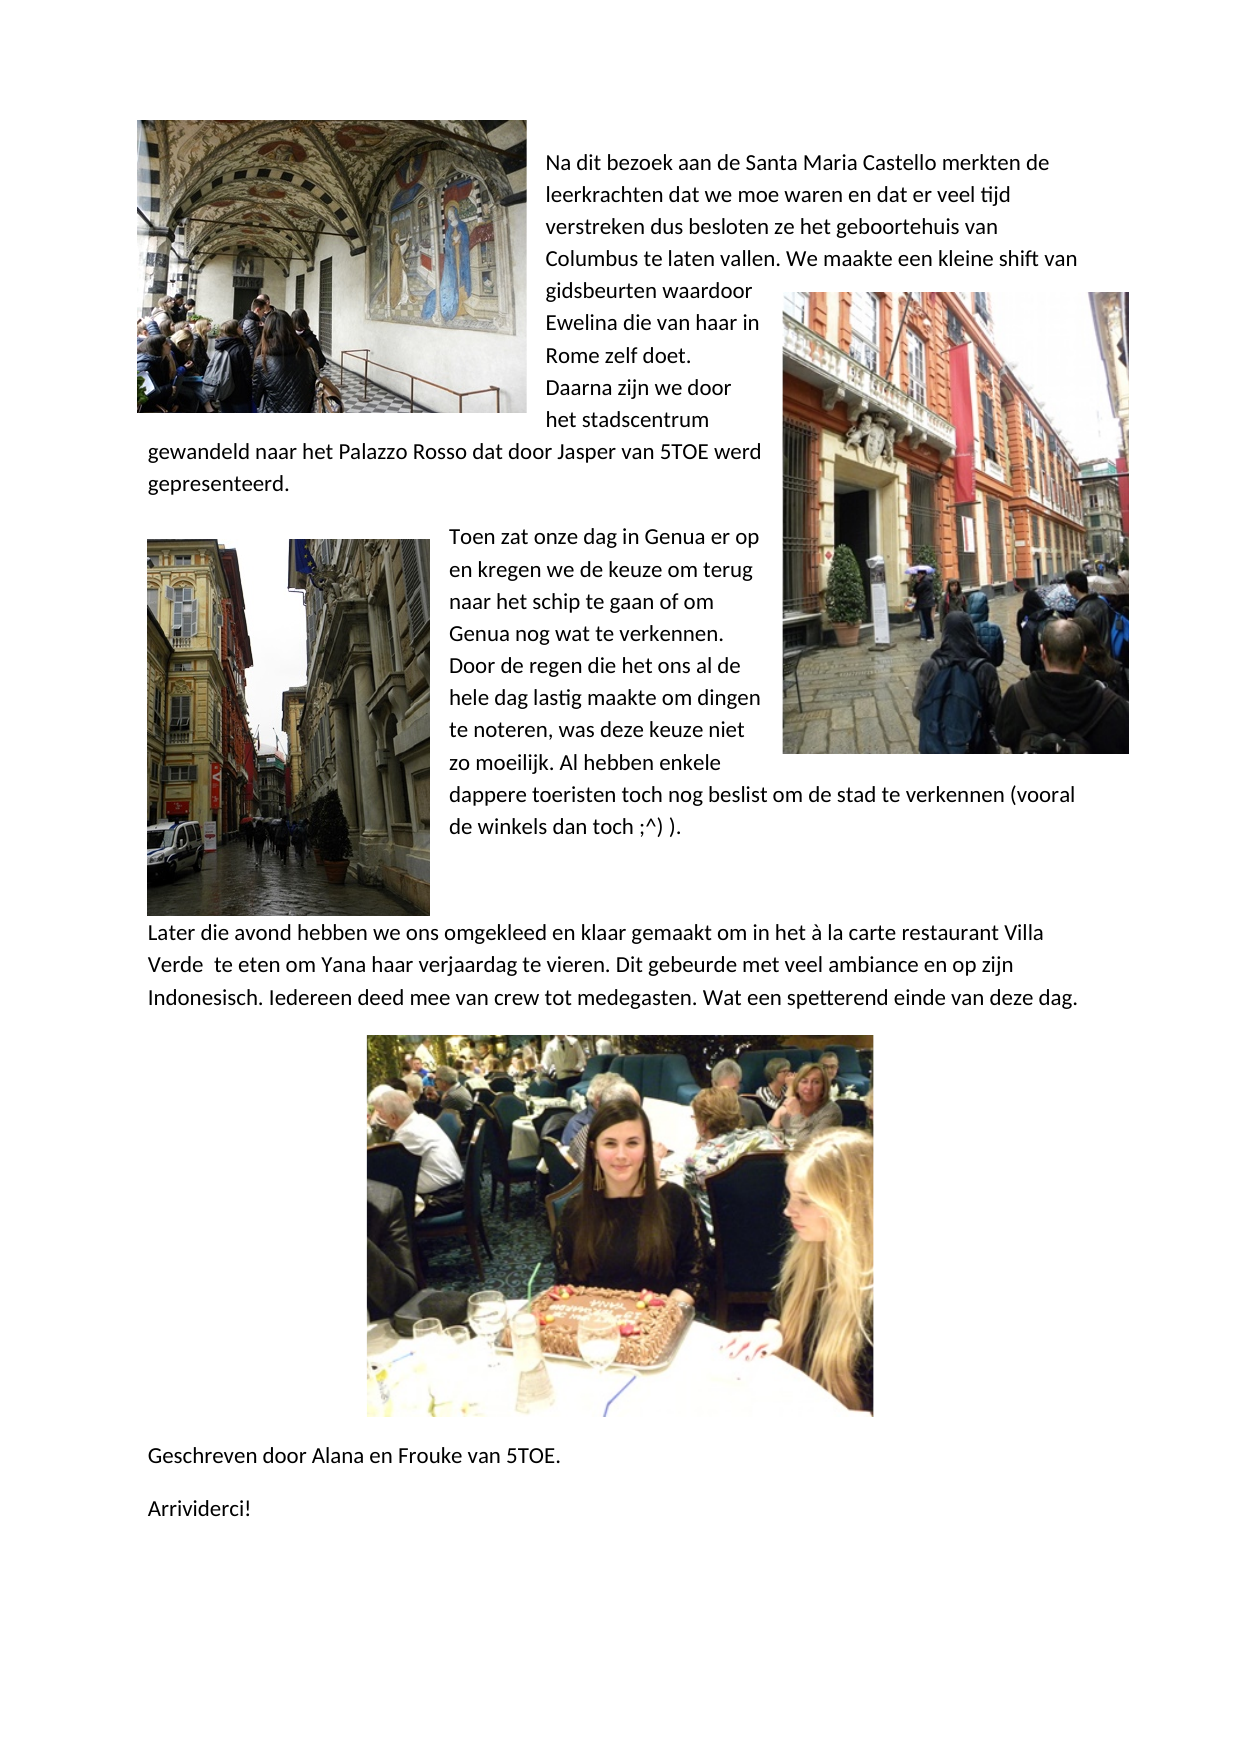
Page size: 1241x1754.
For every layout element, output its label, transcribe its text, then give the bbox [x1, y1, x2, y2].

text Later die avond hebben we ons omgekleed en klaar gemaakt om in het à la carte restaurant Villa Verde te eten om Yana haar verjaardag te vieren. Dit gebeurde met veel ambiance en op zijn Indonesisch. Iedereen deed mee van crew tot medegasten. Wat een spetterend einde van deze dag. [148, 918, 1093, 1011]
text Toen zat onze dag in Genua er op en kregen we de keuze om terug naar het schip te gaan of om Genua nog wat te verkennen. Door de regen die het ons al de hele dag lastig maakte om dingen te noteren, was deze keuze niet zo moeilijk. Al hebben enkele dappere toeristen toch nog beslist om de stad te verkennen (vooral de winkels dan toch ;^) ). [148, 522, 1093, 840]
picture [366, 1035, 874, 1417]
picture [137, 120, 527, 413]
text Geschreven door Alana en Frouke van 5TOE. [148, 1442, 1093, 1469]
picture [147, 539, 430, 916]
picture [782, 292, 1129, 754]
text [148, 148, 1093, 497]
text Arrividerci! [148, 1494, 1093, 1523]
